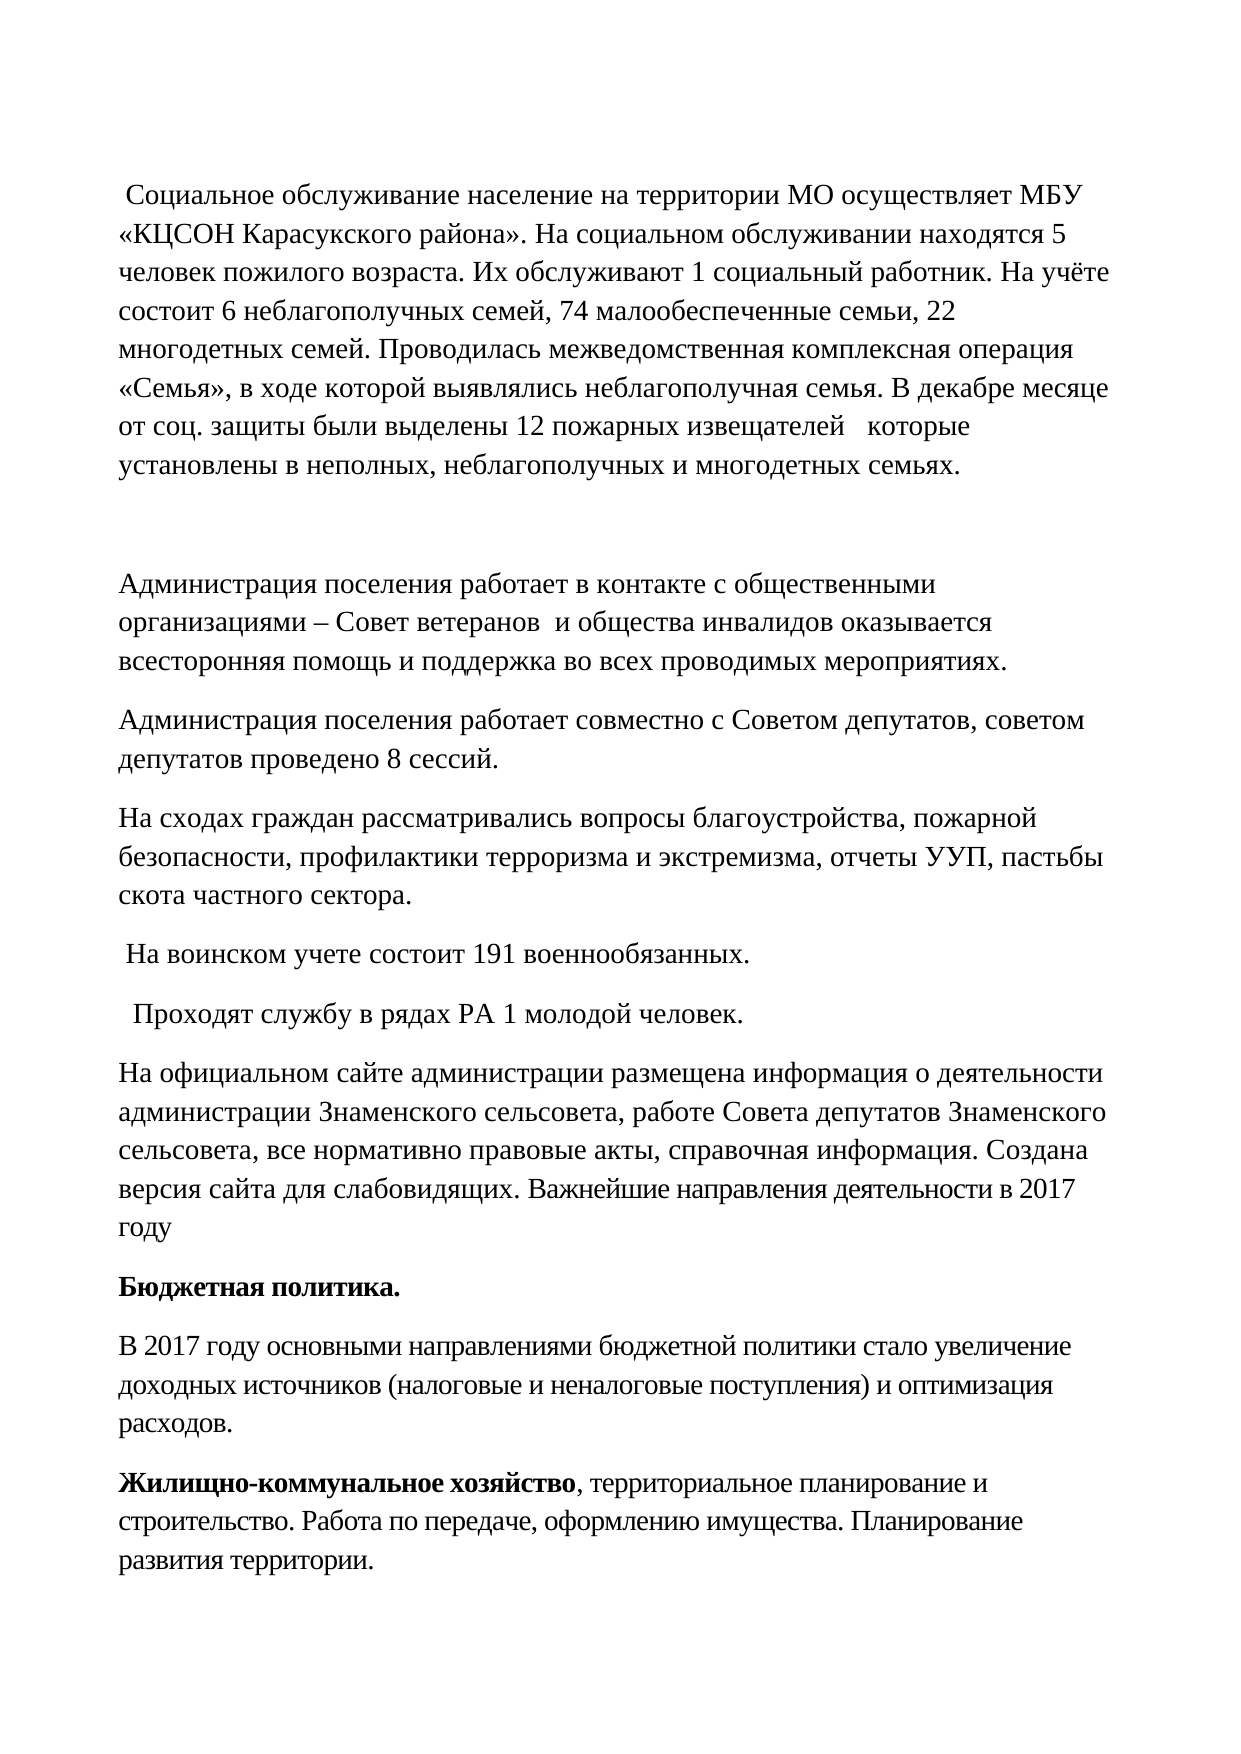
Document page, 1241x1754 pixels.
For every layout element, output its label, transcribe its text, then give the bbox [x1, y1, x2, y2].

text Жилищно-коммунальное хозяйство, территориальное планирование и строительство. Работа по передаче, оформлению имущества. Планирование развития территории. [118, 1465, 1122, 1575]
text Бюджетная политика. [118, 1269, 1122, 1302]
text В 2017 году основными направлениями бюджетной политики стало увеличение доходных источников (налоговые и неналоговые поступления) и оптимизация расходов. [118, 1328, 1122, 1439]
text На официальном сайте администрации размещена информация о деятельности администрации Знаменского сельсовета, работе Совета депутатов Знаменского сельсовета, все нормативно правовые акты, справочная информация. Создана версия сайта для слабовидящих. Важнейшие направления деятельности в 2017 году [118, 1055, 1122, 1243]
text Администрация поселения работает в контакте с общественными организациями – Совет ветеранов и общества инвалидов оказывается всесторонняя помощь и поддержка во всех проводимых мероприятиях. [118, 566, 1122, 676]
text Проходят службу в рядах РА 1 молодой человек. [118, 996, 1122, 1029]
text Администрация поселения работает совместно с Советом депутатов, советом депутатов проведено 8 сессий. [118, 702, 1122, 774]
text На сходах граждан рассматривались вопросы благоустройства, пожарной безопасности, профилактики терроризма и экстремизма, отчеты УУП, пастьбы скота частного сектора. [118, 800, 1122, 911]
text На воинском учете состоит 191 военнообязанных. [118, 937, 1122, 970]
text Социальное обслуживание население на территории МО осуществляет МБУ «КЦСОН Карасукского района». На социальном обслуживании находятся 5 человек пожилого возраста. Их обслуживают 1 социальный работник. На учёте состоит 6 неблагополучных семей, 74 малообеспеченные семьи, 22 многодетных семей. Проводилась межведомственная комплексная операция «Семья», в ходе которой выявлялись неблагополучная семья. В декабре месяце от соц. защиты были выделены 12 пожарных извещателей которые установлены в неполных, неблагополучных и многодетных семьях. [118, 177, 1122, 481]
